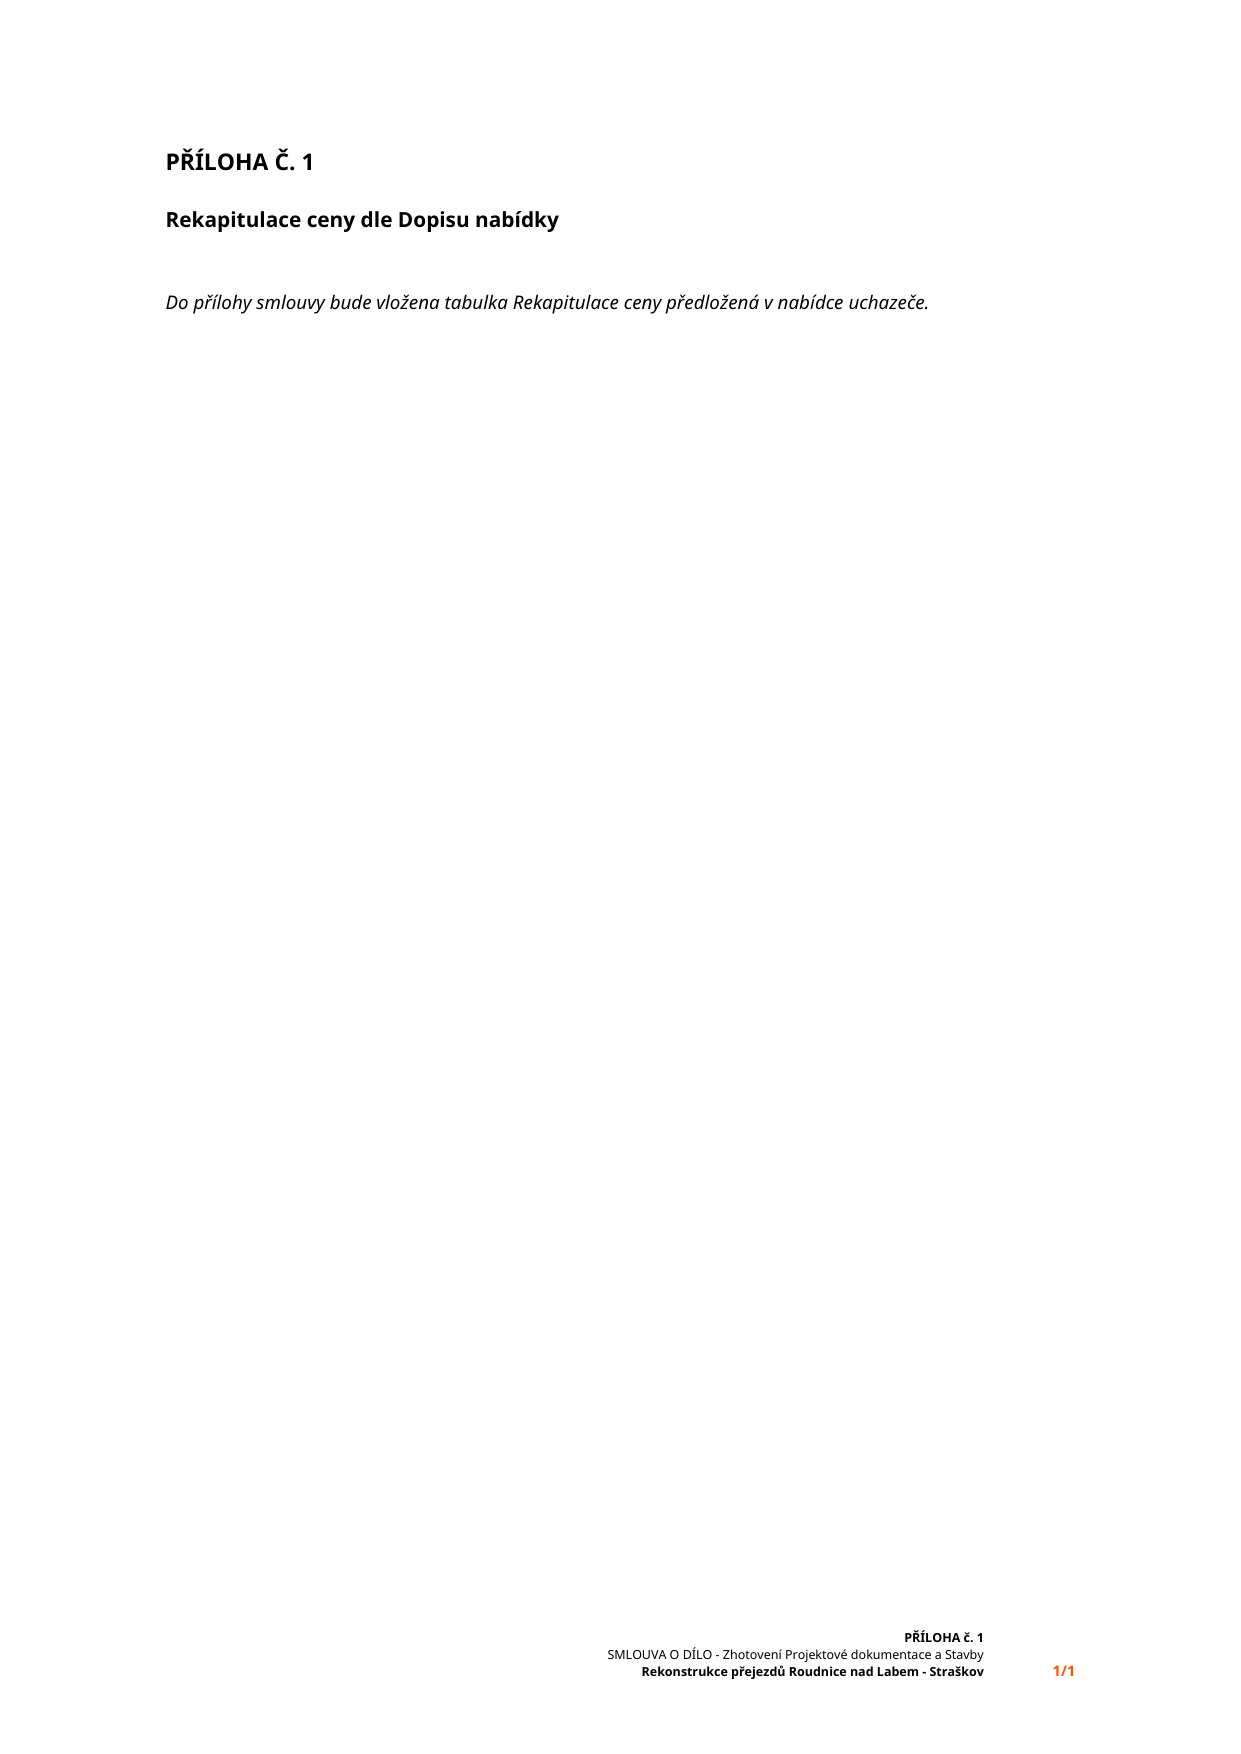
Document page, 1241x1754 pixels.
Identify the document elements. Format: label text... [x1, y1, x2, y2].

text Do přílohy smlouvy bude vložena tabulka Rekapitulace ceny předložená v nabídce uchazeče. [165, 289, 1075, 315]
text Příloha č. 1 [165, 146, 1075, 177]
text Rekapitulace ceny dle Dopisu nabídky [165, 205, 1075, 233]
